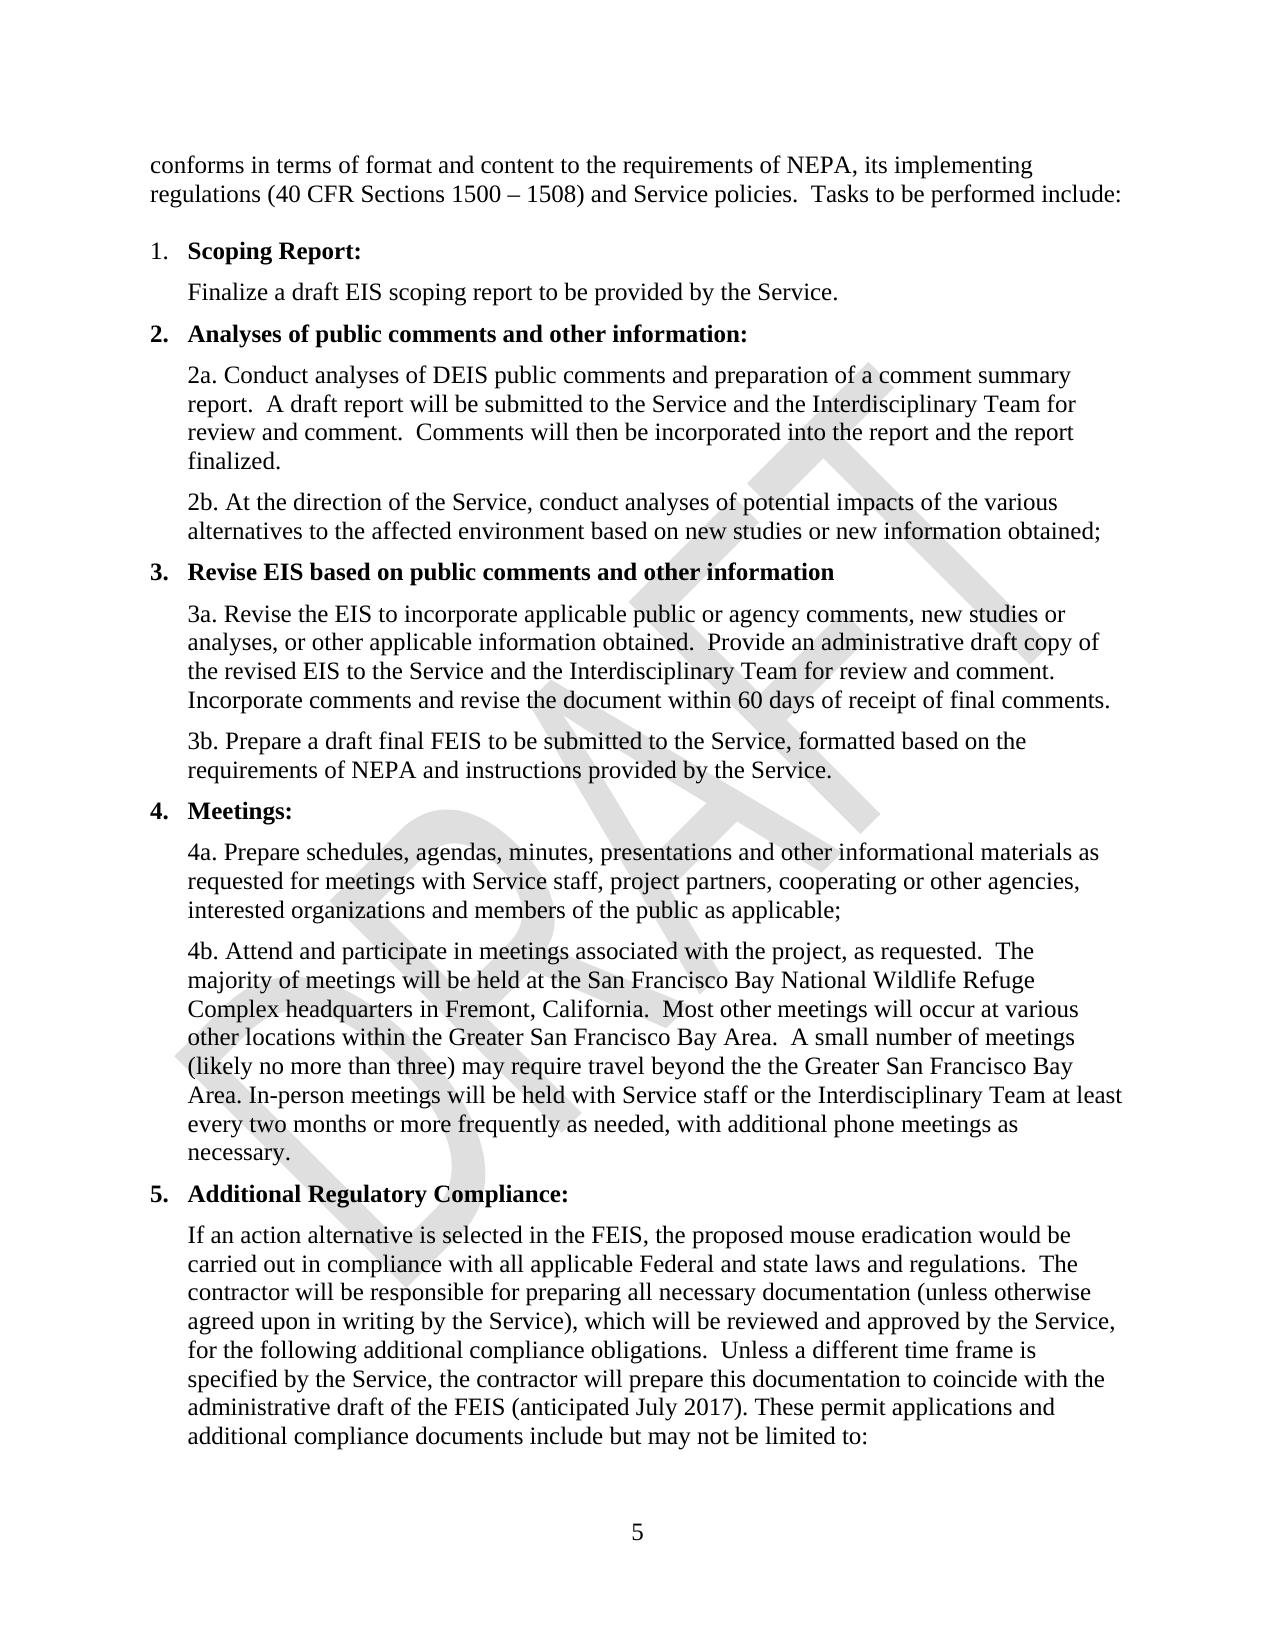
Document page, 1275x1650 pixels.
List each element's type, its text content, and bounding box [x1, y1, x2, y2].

list Scoping Report: [150, 236, 1125, 265]
list 2b. At the direction of the Service, conduct analyses of potential impacts of the various alternatives to the affected environment based on new studies or new information obtained; [187, 487, 1125, 545]
list 3a. Revise the EIS to incorporate applicable public or agency comments, new studies or analyses, or other applicable information obtained. Provide an administrative draft copy of the revised EIS to the Service and the Interdisciplinary Team for review and comment. Incorporate comments and revise the document within 60 days of receipt of final comments. [187, 599, 1125, 714]
list Analyses of public comments and other information: [150, 319, 1125, 347]
text If an action alternative is selected in the FEIS, the proposed mouse eradication would be carried out in compliance with all applicable Federal and state laws and regulations. The contractor will be responsible for preparing all necessary documentation (unless otherwise agreed upon in writing by the Service), which will be reviewed and approved by the Service, for the following additional compliance obligations. Unless a different time frame is specified by the Service, the contractor will prepare this documentation to coincide with the administrative draft of the FEIS (anticipated July 2017). These permit applications and additional compliance documents include but may not be limited to: [187, 1220, 1125, 1450]
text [150, 150, 1125, 207]
list 2a. Conduct analyses of DEIS public comments and preparation of a comment summary report. A draft report will be submitted to the Service and the Interdisciplinary Team for review and comment. Comments will then be incorporated into the report and the report finalized. [187, 360, 1125, 475]
list Additional Regulatory Compliance: [150, 1179, 1125, 1207]
list 4a. Prepare schedules, agendas, minutes, presentations and other informational materials as requested for meetings with Service staff, project partners, cooperating or other agencies, interested organizations and members of the public as applicable; [187, 837, 1125, 924]
list 3b. Prepare a draft final FEIS to be submitted to the Service, formatted based on the requirements of NEPA and instructions provided by the Service. [187, 726, 1125, 784]
list Meetings: [150, 796, 1125, 825]
list Finalize a draft EIS scoping report to be provided by the Service. [187, 277, 1125, 306]
list Revise EIS based on public comments and other information [150, 557, 1125, 586]
list 4b. Attend and participate in meetings associated with the project, as requested. The majority of meetings will be held at the San Francisco Bay National Wildlife Refuge Complex headquarters in Fremont, California. Most other meetings will occur at various other locations within the Greater San Francisco Bay Area. A small number of meetings (likely no more than three) may require travel beyond the the Greater San Francisco Bay Area. In-person meetings will be held with Service staff or the Interdisciplinary Team at least every two months or more frequently as needed, with additional phone meetings as necessary. [187, 936, 1125, 1166]
